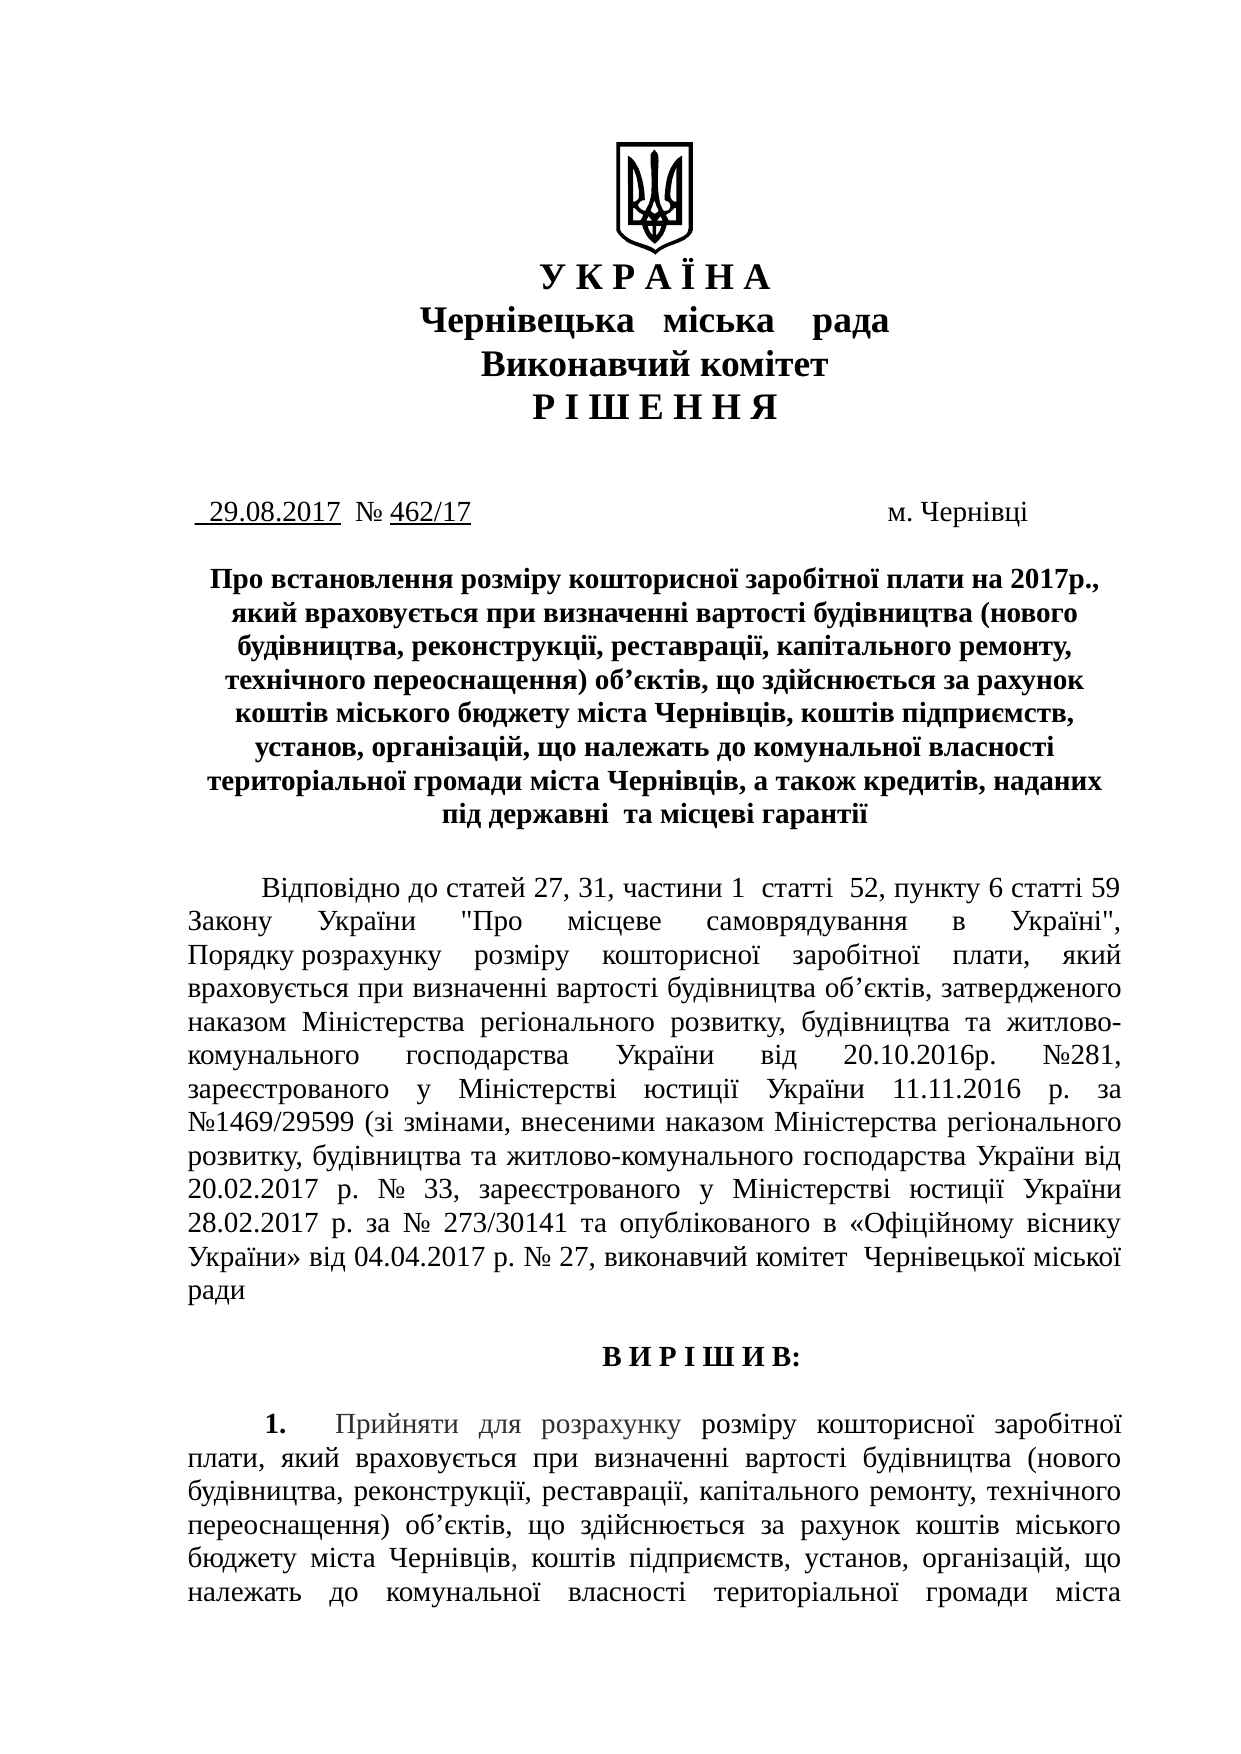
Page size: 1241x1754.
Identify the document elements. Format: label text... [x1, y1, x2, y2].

text Чернівецька міська рада [187, 298, 1122, 341]
text Виконавчий комітет [187, 341, 1122, 384]
table_header Про встановлення розміру кошторисної заробітної плати на 2017р., який враховується при визначенні вартості будівництва (нового будівництва, реконструкції, реставрації, капітального ремонту, технічного переоснащення) об’єктів, що здійснюється за рахунок коштів міського бюджету міста Чернівців, коштів підприємств, установ, організацій, що належать до комунальної власності територіальної громади міста Чернівців, а також кредитів, наданих під державні та місцеві гарантії [187, 561, 1122, 841]
text Р І Ш Е Н Н Я [187, 384, 1122, 427]
text _29.08.2017 № 462/17 м. Чернівці [187, 494, 1122, 528]
text Відповідно до статей 27, 31, частини 1 статті 52, пункту 6 статті 59 Закону України "Про місцеве самоврядування в Україні", Порядку розрахунку розміру кошторисної заробітної плати, який враховується при визначенні вартості будівництва об’єктів, затвердженого наказом Міністерства регіонального розвитку, будівництва та житлово-комунального господарства України від 20.10.2016р. №281, зареєстрованого у Міністерстві юстиції України 11.11.2016 р. за №1469/29599 (зі змінами, внесеними наказом Міністерства регіонального розвитку, будівництва та житлово-комунального господарства України від 20.02.2017 р. № 33, зареєстрованого у Міністерстві юстиції України 28.02.2017 р. за № 273/30141 та опублікованого в «Офіційному віснику України» від 04.04.2017 р. № 27, виконавчий комітет Чернівецької міської ради [187, 870, 1122, 1306]
text В И Р І Ш И В: [187, 1339, 1122, 1373]
text У К Р А Ї Н А [187, 255, 1122, 298]
